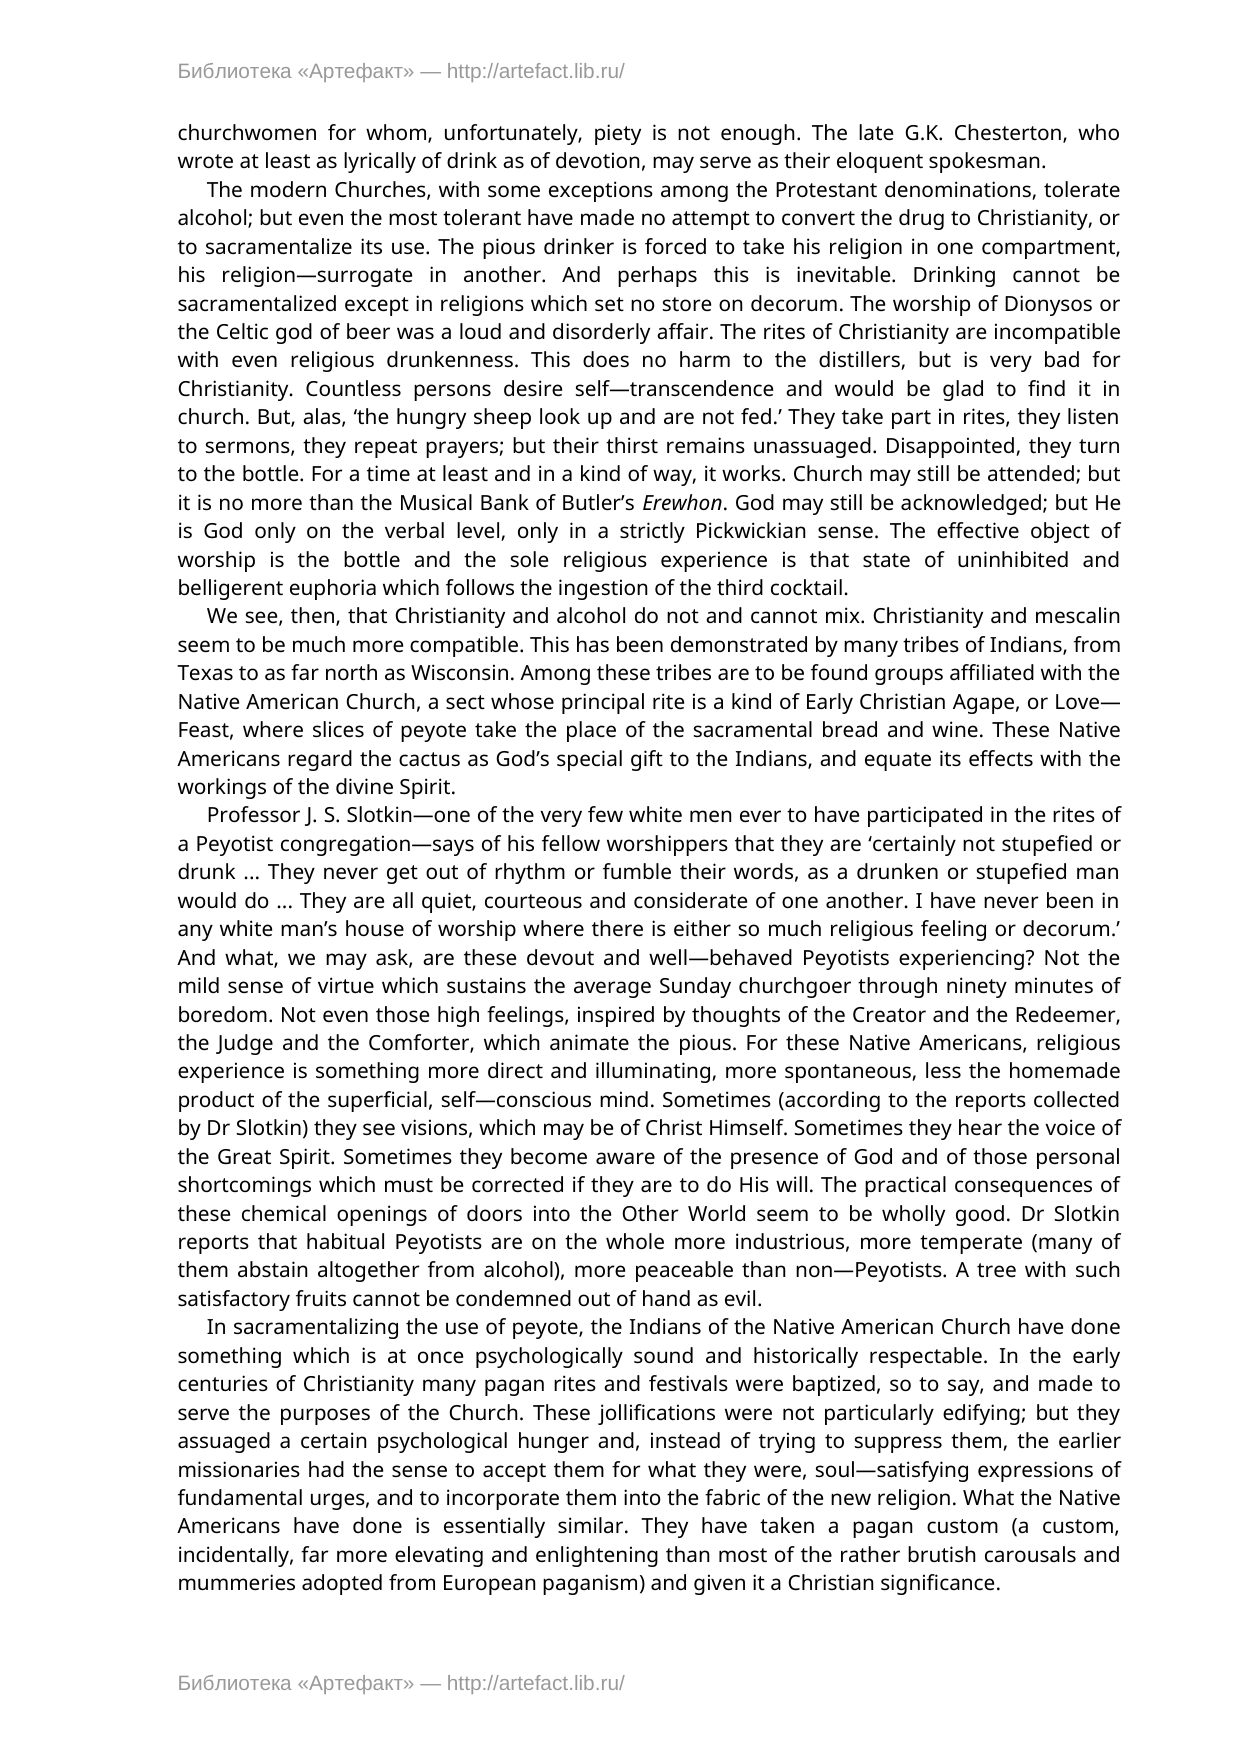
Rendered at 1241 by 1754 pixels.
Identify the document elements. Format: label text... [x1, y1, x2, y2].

text Ideally, everyone should be able to find self—transcendence in some form of pure or applied religion. In practice it seems very unlikely that this hoped for consummation will ever be realized. There are, and doubtless there always will be, good churchmen and good churchwomen for whom, unfortunately, piety is not enough. The late G.K. Chesterton, who wrote at least as lyrically of drink as of devotion, may serve as their eloquent spokesman. [177, 118, 1122, 175]
text We see, then, that Christianity and alcohol do not and cannot mix. Christianity and mescalin seem to be much more compatible. This has been demonstrated by many tribes of Indians, from Texas to as far north as Wisconsin. Among these tribes are to be found groups affiliated with the Native American Church, a sect whose principal rite is a kind of Early Christian Agape, or Love—Feast, where slices of peyote take the place of the sacramental bread and wine. These Native Americans regard the cactus as God’s special gift to the Indians, and equate its effects with the workings of the divine Spirit. [177, 602, 1122, 801]
text Professor J. S. Slotkin—one of the very few white men ever to have participated in the rites of a Peyotist congregation—says of his fellow worshippers that they are ‘certainly not stupefied or drunk ... They never get out of rhythm or fumble their words, as a drunken or stupefied man would do ... They are all quiet, courteous and considerate of one another. I have never been in any white man’s house of worship where there is either so much religious feeling or decorum.’ And what, we may ask, are these devout and well—behaved Peyotists experiencing? Not the mild sense of virtue which sustains the average Sunday churchgoer through ninety minutes of boredom. Not even those high feelings, inspired by thoughts of the Creator and the Redeemer, the Judge and the Comforter, which animate the pious. For these Native Americans, religious experience is something more direct and illuminating, more spontaneous, less the homemade product of the superficial, self—conscious mind. Sometimes (according to the reports collected by Dr Slotkin) they see visions, which may be of Christ Himself. Sometimes they hear the voice of the Great Spirit. Sometimes they become aware of the presence of God and of those personal shortcomings which must be corrected if they are to do His will. The practical consequences of these chemical openings of doors into the Other World seem to be wholly good. Dr Slotkin reports that habitual Peyotists are on the whole more industrious, more temperate (many of them abstain altogether from alcohol), more peaceable than non—Peyotists. A tree with such satisfactory fruits cannot be condemned out of hand as evil. [177, 801, 1122, 1312]
text The modern Churches, with some exceptions among the Protestant denominations, tolerate alcohol; but even the most tolerant have made no attempt to convert the drug to Christianity, or to sacramentalize its use. The pious drinker is forced to take his religion in one compartment, his religion—surrogate in another. And perhaps this is inevitable. Drinking cannot be sacramentalized except in religions which set no store on decorum. The worship of Dionysos or the Celtic god of beer was a loud and disorderly affair. The rites of Christianity are incompatible with even religious drunkenness. This does no harm to the distillers, but is very bad for Christianity. Countless persons desire self—transcendence and would be glad to find it in church. But, alas, ‘the hungry sheep look up and are not fed.’ They take part in rites, they listen to sermons, they repeat prayers; but their thirst remains unassuaged. Disappointed, they turn to the bottle. For a time at least and in a kind of way, it works. Church may still be attended; but it is no more than the Musical Bank of Butler’s Erewhon. God may still be acknowledged; but He is God only on the verbal level, only in a strictly Pickwickian sense. The effective object of worship is the bottle and the sole religious experience is that state of uninhibited and belligerent euphoria which follows the ingestion of the third cocktail. [177, 175, 1122, 602]
text In sacramentalizing the use of peyote, the Indians of the Native American Church have done something which is at once psychologically sound and historically respectable. In the early centuries of Christianity many pagan rites and festivals were baptized, so to say, and made to serve the purposes of the Church. These jollifications were not particularly edifying; but they assuaged a certain psychological hunger and, instead of trying to suppress them, the earlier missionaries had the sense to accept them for what they were, soul—satisfying expressions of fundamental urges, and to incorporate them into the fabric of the new religion. What the Native Americans have done is essentially similar. They have taken a pagan custom (a custom, incidentally, far more elevating and enlightening than most of the rather brutish carousals and mummeries adopted from European paganism) and given it a Christian significance. [177, 1312, 1122, 1597]
